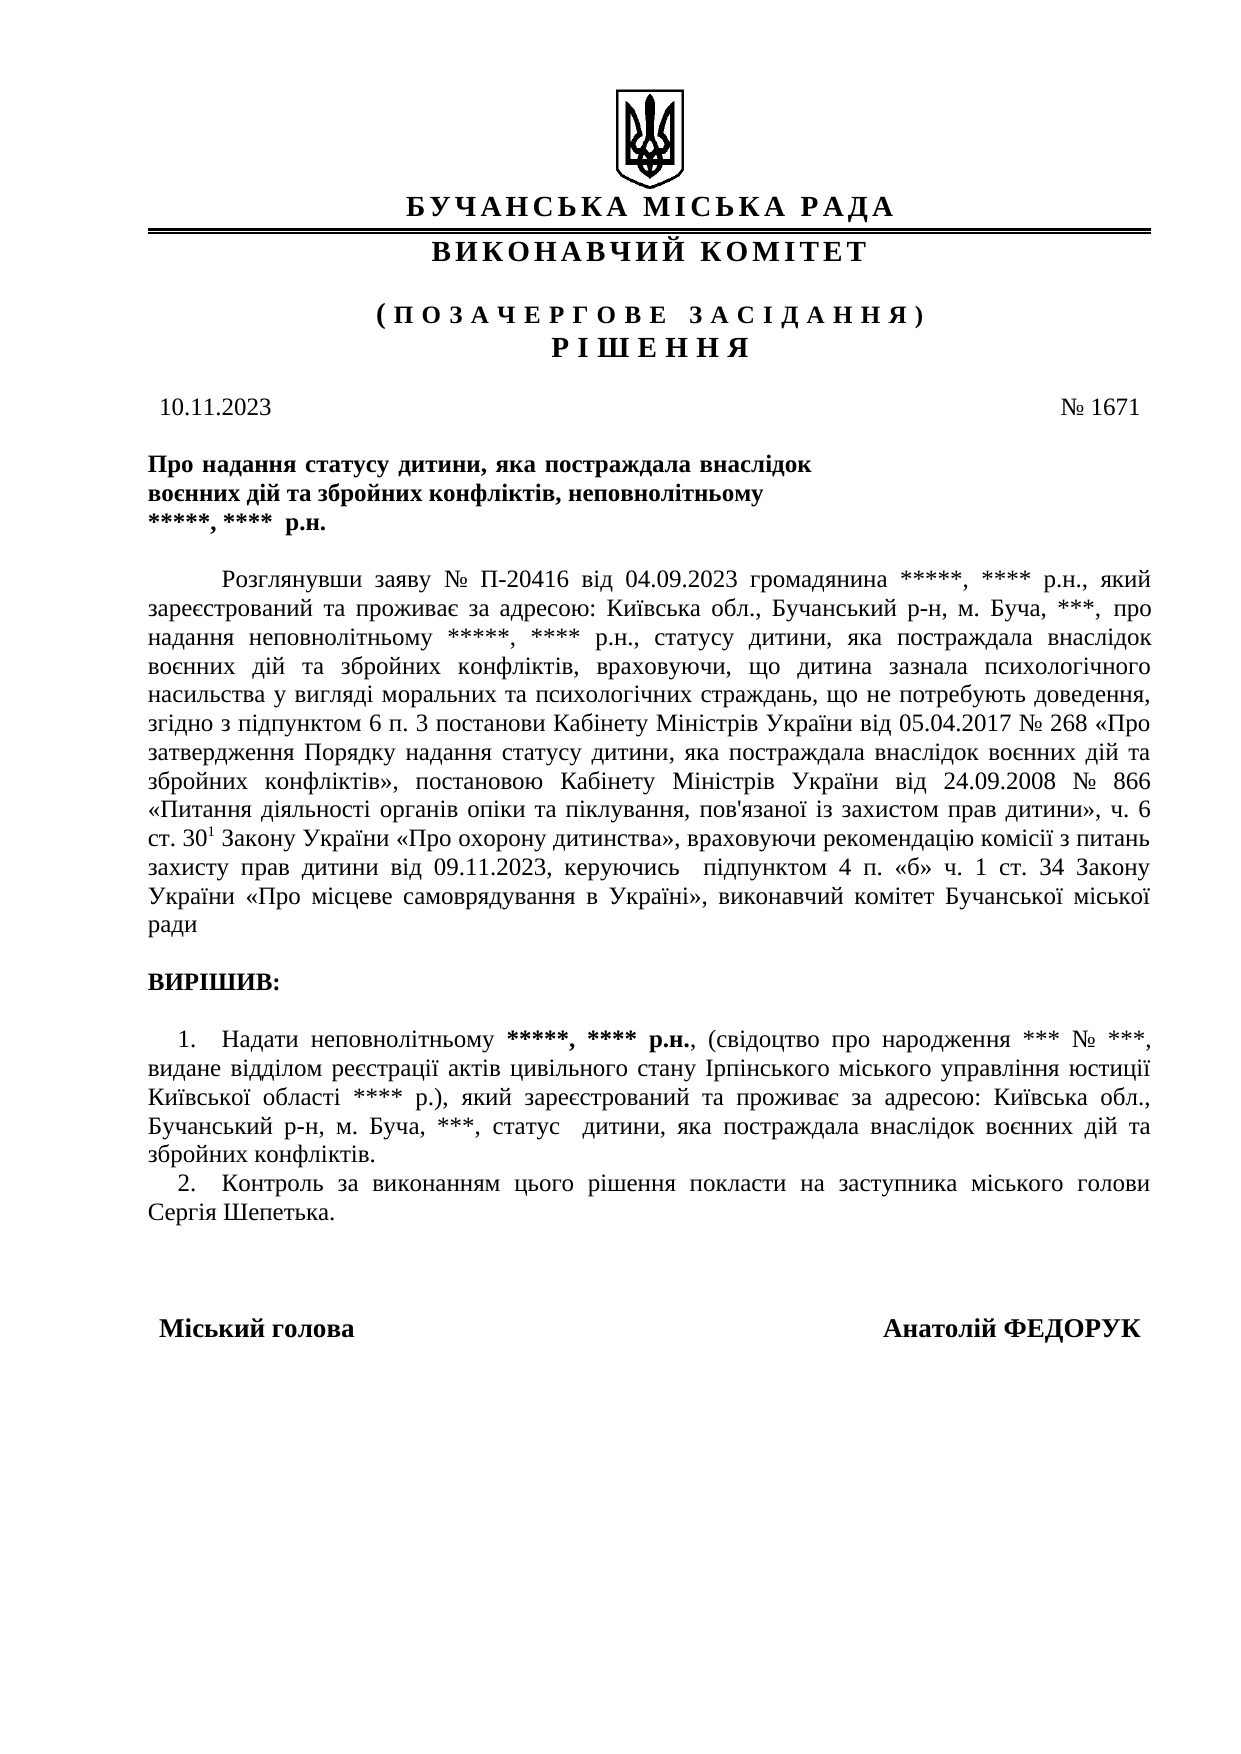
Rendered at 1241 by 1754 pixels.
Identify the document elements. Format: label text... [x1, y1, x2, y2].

list Надати неповнолітньому *****, **** р.н., (свідоцтво про народження *** № ***, видане відділом реєстрації актів цивільного стану Ірпінського міського управління юстиції Київської області **** р.), який зареєстрований та проживає за адресою: Київська обл., Бучанський р-н, м. Буча, ***, статус дитини, яка постраждала внаслідок воєнних дій та збройних конфліктів. [148, 1024, 1152, 1168]
text Про надання статусу дитини, яка постраждала внаслідок воєнних дій та збройних конфліктів, неповнолітньому [148, 449, 812, 507]
text (ПОЗАЧЕРГОВЕ ЗАСІДАННЯ) [148, 296, 1152, 330]
text Розглянувши заяву № П-20416 від 04.09.2023 громадянина *****, **** р.н., який зареєстрований та проживає за адресою: Київська обл., Бучанський р-н, м. Буча, ***, про надання неповнолітньому *****, **** р.н., статусу дитини, яка постраждала внаслідок воєнних дій та збройних конфліктів, враховуючи, що дитина зазнала психологічного насильства у вигляді моральних та психологічних страждань, що не потребують доведення, згідно з підпунктом 6 п. 3 постанови Кабінету Міністрів України від 05.04.2017 № 268 «Про затвердження Порядку надання статусу дитини, яка постраждала внаслідок воєнних дій та збройних конфліктів», постановою Кабінету Міністрів України від 24.09.2008 № 866 «Питання діяльності органів опіки та піклування, пов'язаної із захистом прав дитини», ч. 6 ст. 301 Закону України «Про охорону дитинства», враховуючи рекомендацію комісії з питань захисту прав дитини від 09.11.2023, керуючись підпунктом 4 п. «б» ч. 1 ст. 34 Закону України «Про місцеве самоврядування в Україні», виконавчий комітет Бучанської міської ради [148, 564, 1152, 938]
table_header Анатолій ФЕДОРУК [649, 1312, 1152, 1343]
text *****, **** р.н. [148, 507, 812, 536]
text БУЧАНСЬКА МІСЬКА РАДА [148, 189, 1152, 223]
list Контроль за виконанням цього рішення покласти на заступника міського голови Сергія Шепетька. [148, 1168, 1152, 1226]
table_header № 1671 [650, 392, 1152, 421]
table_header 10.11.2023 [148, 392, 650, 421]
picture [614, 88, 685, 189]
table_header ВИКОНАВЧИЙ КОМІТЕТ [148, 234, 1151, 296]
text РІШЕННЯ [148, 330, 1152, 363]
table_header Міський голова [148, 1312, 649, 1343]
text ВИРІШИВ: [148, 967, 1152, 996]
